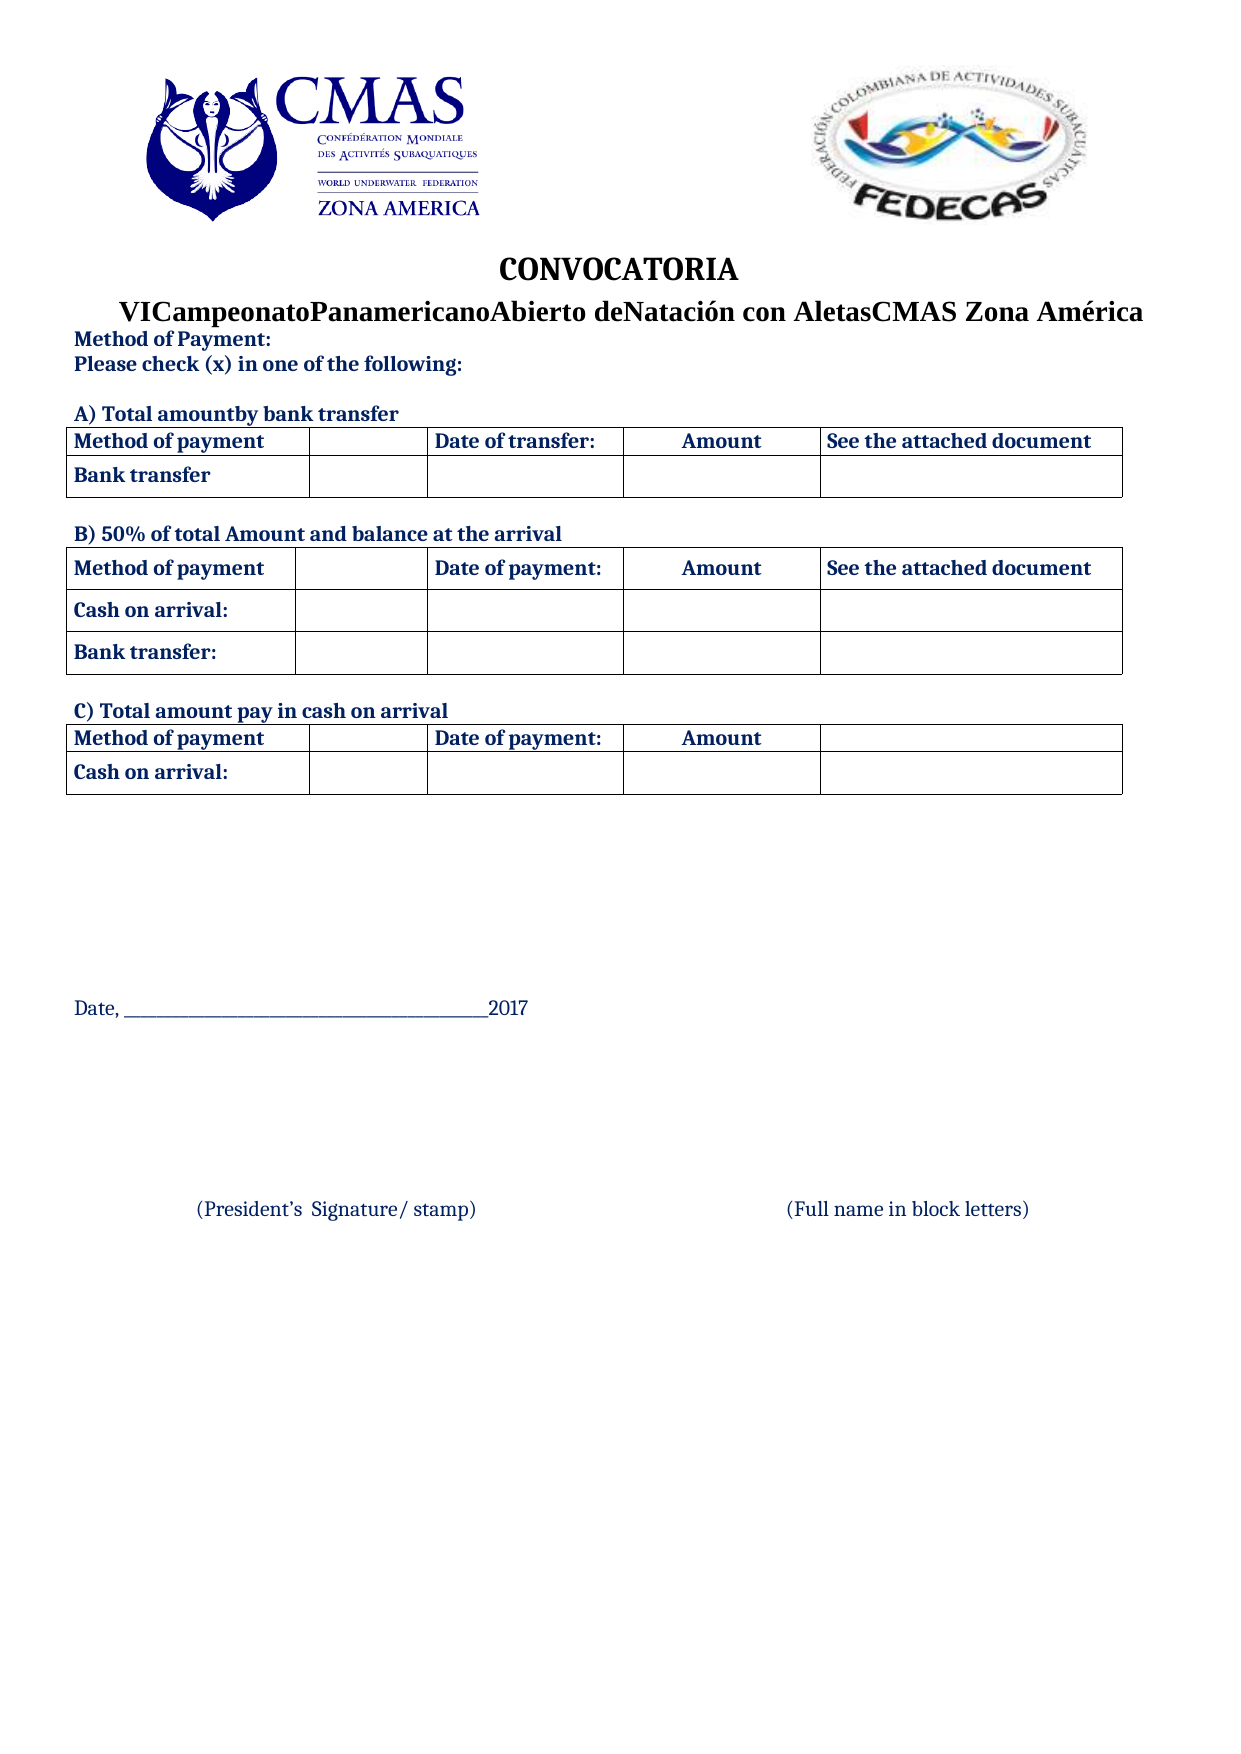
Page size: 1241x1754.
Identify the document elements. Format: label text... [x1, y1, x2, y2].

text Please check (x) in one of the following: [74, 352, 1152, 377]
table_header Amount [624, 725, 820, 751]
table_cell Bank transfer: [67, 632, 295, 673]
table_cell [624, 590, 820, 631]
table_cell [296, 632, 427, 673]
table_cell [428, 752, 623, 793]
table_header [310, 725, 427, 751]
table_cell [310, 752, 427, 793]
table_cell [310, 456, 427, 497]
picture [799, 65, 1099, 225]
text Method of Payment: [74, 326, 1152, 352]
table_header Date of payment: [428, 725, 623, 751]
table_header [296, 548, 427, 589]
table_cell Cash on arrival: [67, 590, 295, 631]
table_cell [296, 590, 427, 631]
table_header Date of payment: [428, 548, 623, 589]
text Date, _____________________________________________2017 [74, 995, 1152, 1021]
table_header Method of payment [67, 548, 295, 589]
text C) Total amount pay in cash on arrival [74, 699, 1152, 724]
table_cell [428, 456, 623, 497]
table_header Amount [624, 428, 820, 454]
table_header See the attached document [821, 428, 1122, 454]
table_header Method of payment [67, 428, 309, 454]
table_cell [624, 752, 820, 793]
text A) Total amountby bank transfer [74, 402, 1152, 427]
table_cell [821, 456, 1122, 497]
table_cell [821, 632, 1122, 673]
table_cell [624, 632, 820, 673]
table_header Method of payment [67, 725, 309, 751]
table_cell [821, 752, 1122, 793]
table_cell [428, 632, 623, 673]
table_header Date of transfer: [428, 428, 623, 454]
table_header See the attached document [821, 548, 1122, 589]
table_header [310, 428, 427, 454]
table_cell [821, 590, 1122, 631]
table_cell Bank transfer [67, 456, 309, 497]
table_header [821, 725, 1122, 751]
text (President’s Signature/ stamp) (Full name in block letters) [74, 1197, 1152, 1222]
table_cell [428, 590, 623, 631]
text B) 50% of total Amount and balance at the arrival [74, 522, 1152, 547]
table_cell [624, 456, 820, 497]
table_cell Cash on arrival: [67, 752, 309, 793]
table_header Amount [624, 548, 820, 589]
